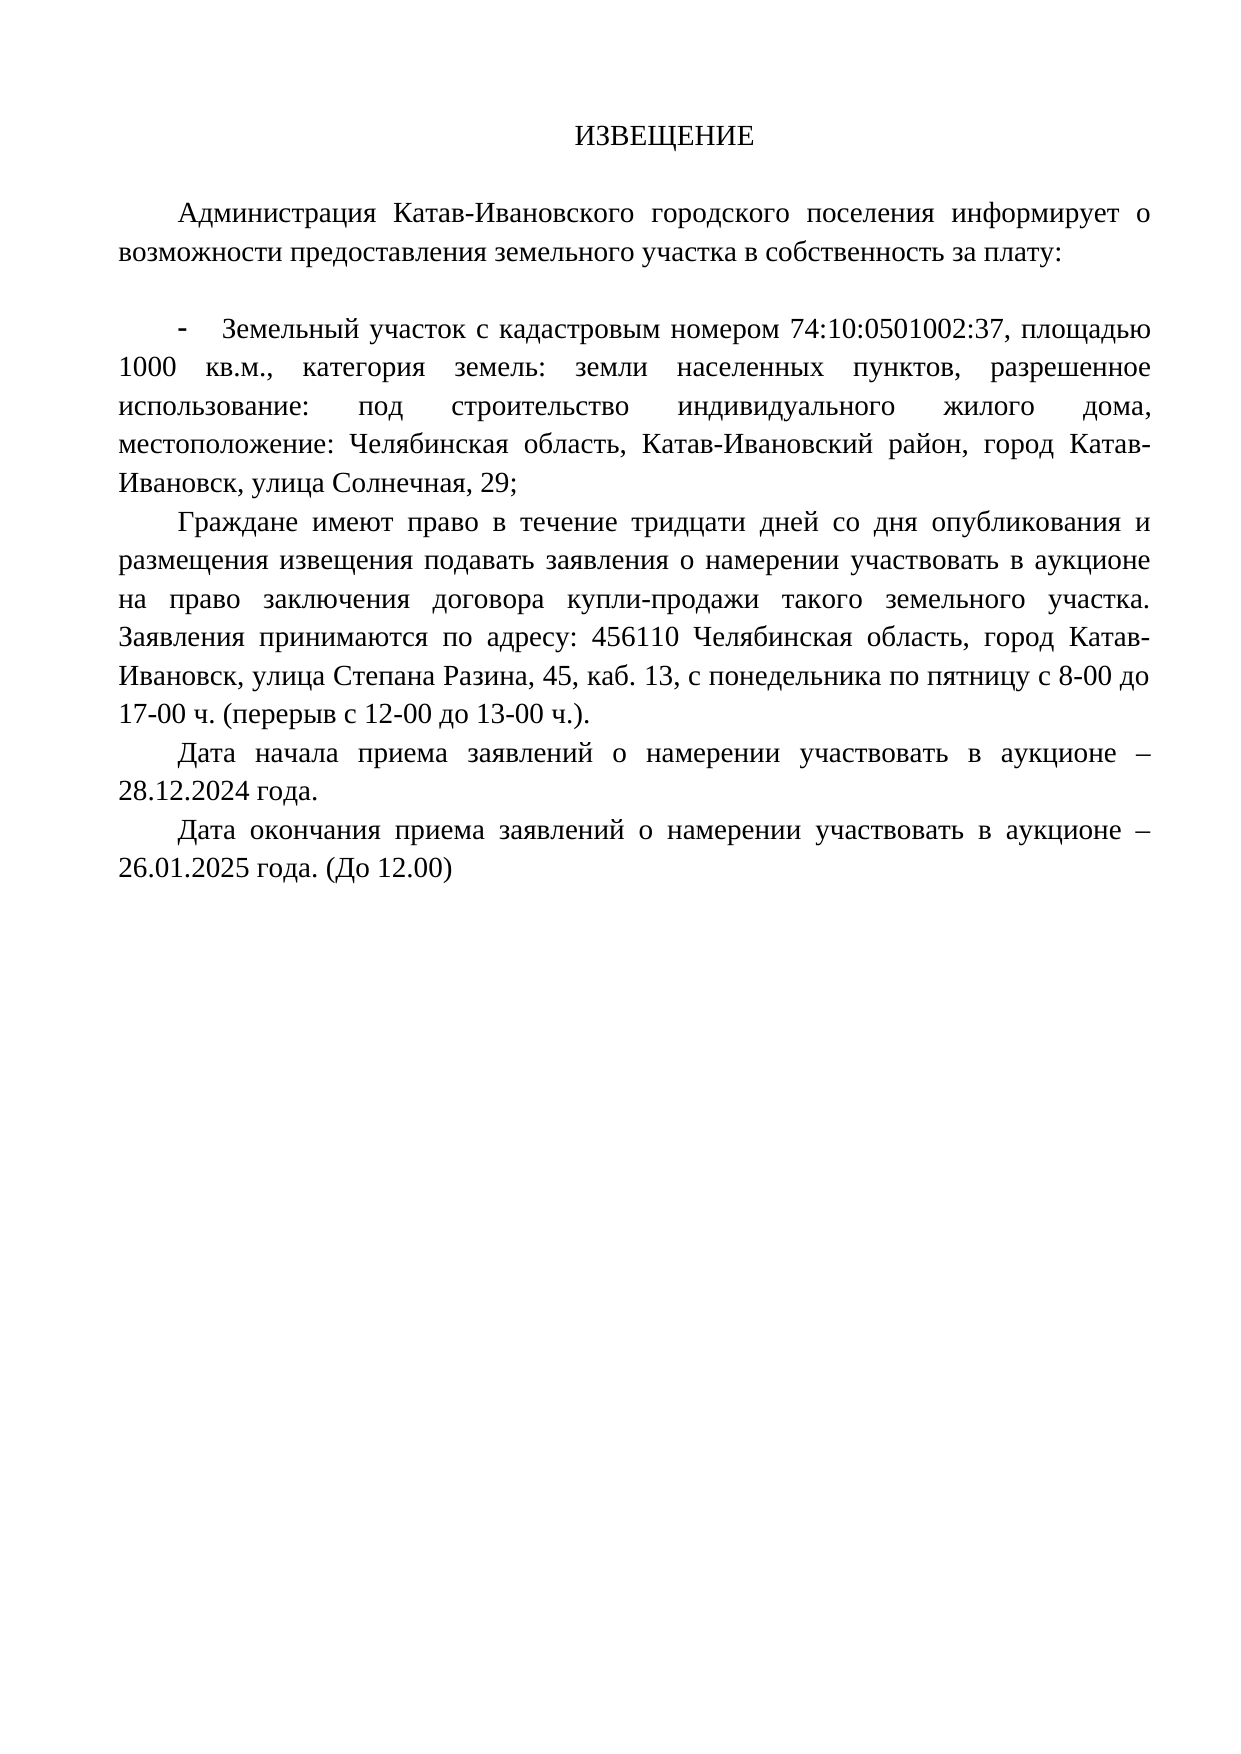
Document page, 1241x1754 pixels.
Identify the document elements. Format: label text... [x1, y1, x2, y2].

text Дата окончания приема заявлений о намерении участвовать в аукционе –26.01.2025 года. (До 12.00) [118, 812, 1152, 884]
text Дата начала приема заявлений о намерении участвовать в аукционе – 28.12.2024 года. [118, 735, 1152, 807]
text Граждане имеют право в течение тридцати дней со дня опубликования и размещения извещения подавать заявления о намерении участвовать в аукционе на право заключения договора купли-продажи такого земельного участка. Заявления принимаются по адресу: 456110 Челябинская область, город Катав-Ивановск, улица Степана Разина, 45, каб. 13, с понедельника по пятницу с 8-00 до 17-00 ч. (перерыв с 12-00 до 13-00 ч.). [118, 504, 1152, 730]
text Администрация Катав-Ивановского городского поселения информирует о возможности предоставления земельного участка в собственность за плату: [118, 195, 1152, 267]
list Земельный участок с кадастровым номером 74:10:0501002:37, площадью 1000 кв.м., категория земель: земли населенных пунктов, разрешенное использование: под строительство индивидуального жилого дома, местоположение: Челябинская область, Катав-Ивановский район, город Катав-Ивановск, улица Солнечная, 29; [118, 311, 1152, 499]
text ИЗВЕЩЕНИЕ [118, 118, 1152, 152]
